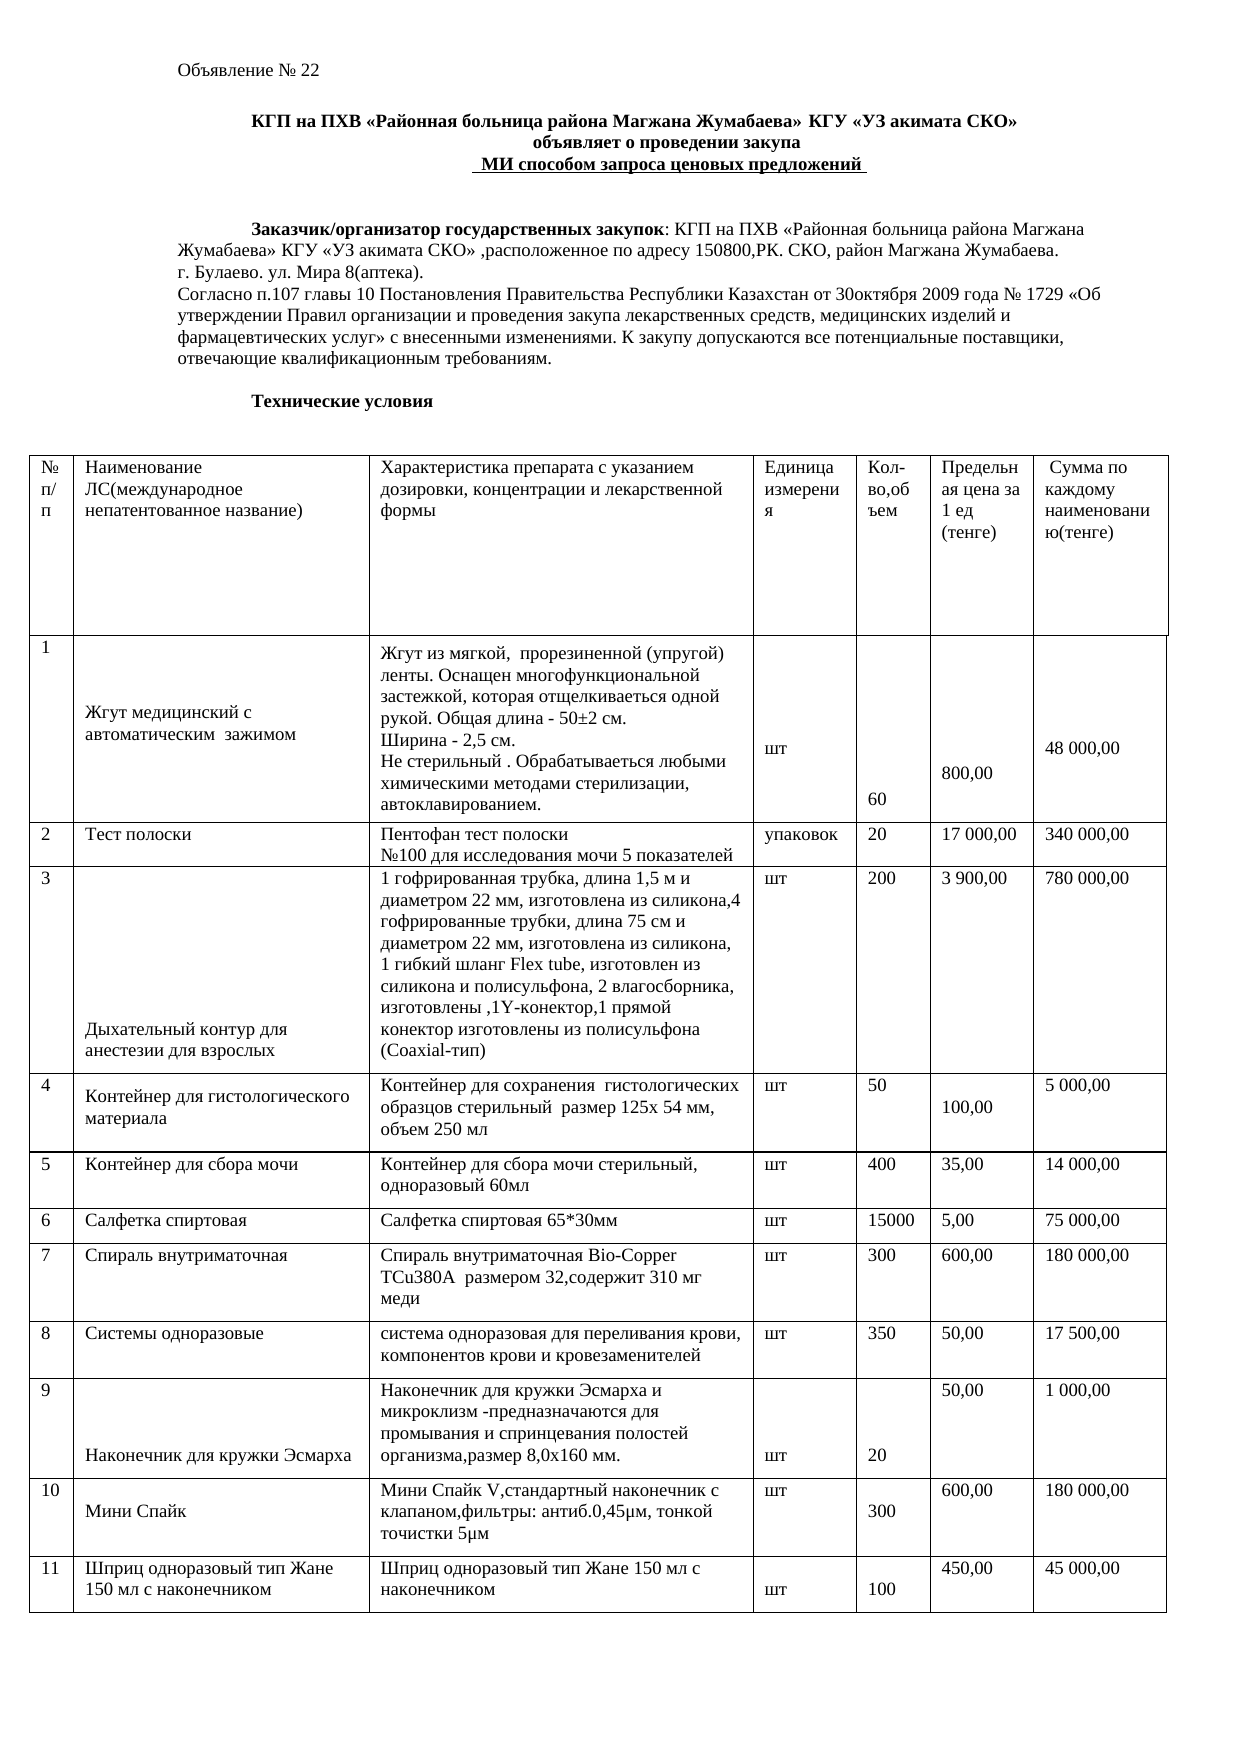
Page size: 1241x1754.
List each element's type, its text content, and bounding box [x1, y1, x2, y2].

text Согласно п.107 главы 10 Постановления Правительства Республики Казахстан от 30октября 2009 года № 1729 «Об утверждении Правил организации и проведения закупа лекарственных средств, медицинских изделий и фармацевтических услуг» с внесенными изменениями. К закупу допускаются все потенциальные поставщики, отвечающие квалификационным требованиям. [177, 282, 1152, 369]
table_header Сумма по каждому наименованию(тенге) [1034, 456, 1168, 634]
table_cell 20 [857, 1379, 930, 1477]
table_header Кол-во,объем [857, 456, 930, 634]
table_cell Пентофан тест полоски №100 для исследования мочи 5 показателей [370, 823, 753, 866]
table_cell шт [754, 867, 856, 1073]
table_cell 3 [30, 867, 73, 1073]
table_cell Салфетка спиртовая [74, 1209, 369, 1243]
table_cell 180 000,00 [1034, 1479, 1166, 1556]
table_cell 340 000,00 [1034, 823, 1166, 866]
table_cell Контейнер для сбора мочи стерильный, одноразовый 60мл [370, 1153, 753, 1208]
table_cell система одноразовая для переливания крови, компонентов крови и кровезаменителей [370, 1322, 753, 1378]
table_header Характеристика препарата с указанием дозировки, концентрации и лекарственной формы [370, 456, 753, 634]
table_cell 450,00 [931, 1557, 1033, 1612]
table_cell шт [754, 1479, 856, 1556]
table_cell 2 [30, 823, 73, 866]
table_cell шт [754, 1379, 856, 1477]
table_cell 600,00 [931, 1479, 1033, 1556]
table_cell 50 [857, 1074, 930, 1151]
table_header Наименование ЛС(международное непатентованное название) [74, 456, 369, 634]
table_cell 1 [30, 636, 73, 822]
table_cell 350 [857, 1322, 930, 1378]
table_cell 10 [30, 1479, 73, 1556]
table_cell шт [754, 636, 856, 822]
table_cell Мини Спайк [74, 1479, 369, 1556]
table_cell 17 500,00 [1034, 1322, 1166, 1378]
table_cell 17 000,00 [931, 823, 1033, 866]
table_cell 5 000,00 [1034, 1074, 1166, 1151]
table_cell шт [754, 1322, 856, 1378]
table_cell 3 900,00 [931, 867, 1033, 1073]
table_cell Наконечник для кружки Эсмарха и микроклизм -предназначаются для промывания и спринцевания полостей организма,размер 8,0х160 мм. [370, 1379, 753, 1477]
text г. Булаево. ул. Мира 8(аптека). [177, 261, 1152, 282]
table_cell 9 [30, 1379, 73, 1477]
table_cell Мини Спайк V,стандартный наконечник с клапаном,фильтры: антиб.0,45μм, тонкой точистки 5μм [370, 1479, 753, 1556]
table_cell Системы одноразовые [74, 1322, 369, 1378]
table_header Предельная цена за 1 ед (тенге) [931, 456, 1033, 634]
table_cell шт [754, 1244, 856, 1321]
table_cell 60 [857, 636, 930, 822]
text Объявление № 22 [177, 59, 1152, 81]
table_header № п/п [30, 456, 73, 634]
table_cell 780 000,00 [1034, 867, 1166, 1073]
table_cell 300 [857, 1479, 930, 1556]
table_cell Дыхательный контур для анестезии для взрослых [74, 867, 369, 1073]
table_cell Спираль внутриматочная Bio-Copper ТCu380A размером 32,содержит 310 мг меди [370, 1244, 753, 1321]
table_cell 400 [857, 1153, 930, 1208]
table_cell шт [754, 1557, 856, 1612]
table_cell 75 000,00 [1034, 1209, 1166, 1243]
table_cell Шприц одноразовый тип Жане 150 мл с наконечником [74, 1557, 369, 1612]
table_cell упаковок [754, 823, 856, 866]
table_cell Жгут из мягкой, прорезиненной (упругой) ленты. Оснащен многофункциональной застежкой, которая отщелкиваеться одной рукой. Общая длина - 50±2 см. Ширина - 2,5 см. Не стерильный . Обрабатываеться любыми химическими методами стерилизации, автоклавированием. [370, 636, 753, 822]
table_cell 600,00 [931, 1244, 1033, 1321]
table_cell 300 [857, 1244, 930, 1321]
table_cell 100,00 [931, 1074, 1033, 1151]
table_cell 35,00 [931, 1153, 1033, 1208]
table_cell Тест полоски [74, 823, 369, 866]
table_cell 14 000,00 [1034, 1153, 1166, 1208]
table_cell Жгут медицинский с автоматическим зажимом [74, 636, 369, 822]
text объявляет о проведении закупа [177, 131, 1152, 153]
table_cell 50,00 [931, 1322, 1033, 1378]
text Технические условия [177, 390, 1152, 412]
table_cell 800,00 [931, 636, 1033, 822]
table_cell шт [754, 1153, 856, 1208]
table_cell 180 000,00 [1034, 1244, 1166, 1321]
table_cell Салфетка спиртовая 65*30мм [370, 1209, 753, 1243]
text Заказчик/организатор государственных закупок: КГП на ПХВ «Районная больница района Магжана Жумабаева» КГУ «УЗ акимата СКО» ,расположенное по адресу 150800,РК. СКО, район Магжана Жумабаева. [177, 218, 1152, 261]
text КГП на ПХВ «Районная больница района Магжана Жумабаева» КГУ «УЗ акимата СКО» [177, 110, 1152, 131]
table_cell 6 [30, 1209, 73, 1243]
table_cell Контейнер для гистологического материала [74, 1074, 369, 1151]
table_header Единица измерения [754, 456, 856, 634]
table_cell 100 [857, 1557, 930, 1612]
table_cell 8 [30, 1322, 73, 1378]
table_cell Спираль внутриматочная [74, 1244, 369, 1321]
table_cell 50,00 [931, 1379, 1033, 1477]
table_cell 20 [857, 823, 930, 866]
table_cell 7 [30, 1244, 73, 1321]
table_cell 200 [857, 867, 930, 1073]
table_cell шт [754, 1209, 856, 1243]
table_cell 48 000,00 [1034, 636, 1166, 822]
table_cell 1 гофрированная трубка, длина 1,5 м и диаметром 22 мм, изготовлена из силикона,4 гофрированные трубки, длина 75 см и диаметром 22 мм, изготовлена из силикона, 1 гибкий шланг Flex tube, изготовлен из силикона и полисульфона, 2 влагосборника, изготовлены ,1Y-конектор,1 прямой конектор изготовлены из полисульфона (Соахial-тип) [370, 867, 753, 1073]
table_cell 45 000,00 [1034, 1557, 1166, 1612]
table_cell 5,00 [931, 1209, 1033, 1243]
table_cell шт [754, 1074, 856, 1151]
table_cell 11 [30, 1557, 73, 1612]
table_cell 5 [30, 1153, 73, 1208]
table_cell Наконечник для кружки Эсмарха [74, 1379, 369, 1477]
table_cell 15000 [857, 1209, 930, 1243]
table_cell 4 [30, 1074, 73, 1151]
text МИ способом запроса ценовых предложений [177, 153, 1152, 174]
table_cell 1 000,00 [1034, 1379, 1166, 1477]
table_cell Контейнер для сохранения гистологических образцов стерильный размер 125х 54 мм, объем 250 мл [370, 1074, 753, 1151]
table_cell Контейнер для сбора мочи [74, 1153, 369, 1208]
table_cell Шприц одноразовый тип Жане 150 мл с наконечником [370, 1557, 753, 1612]
